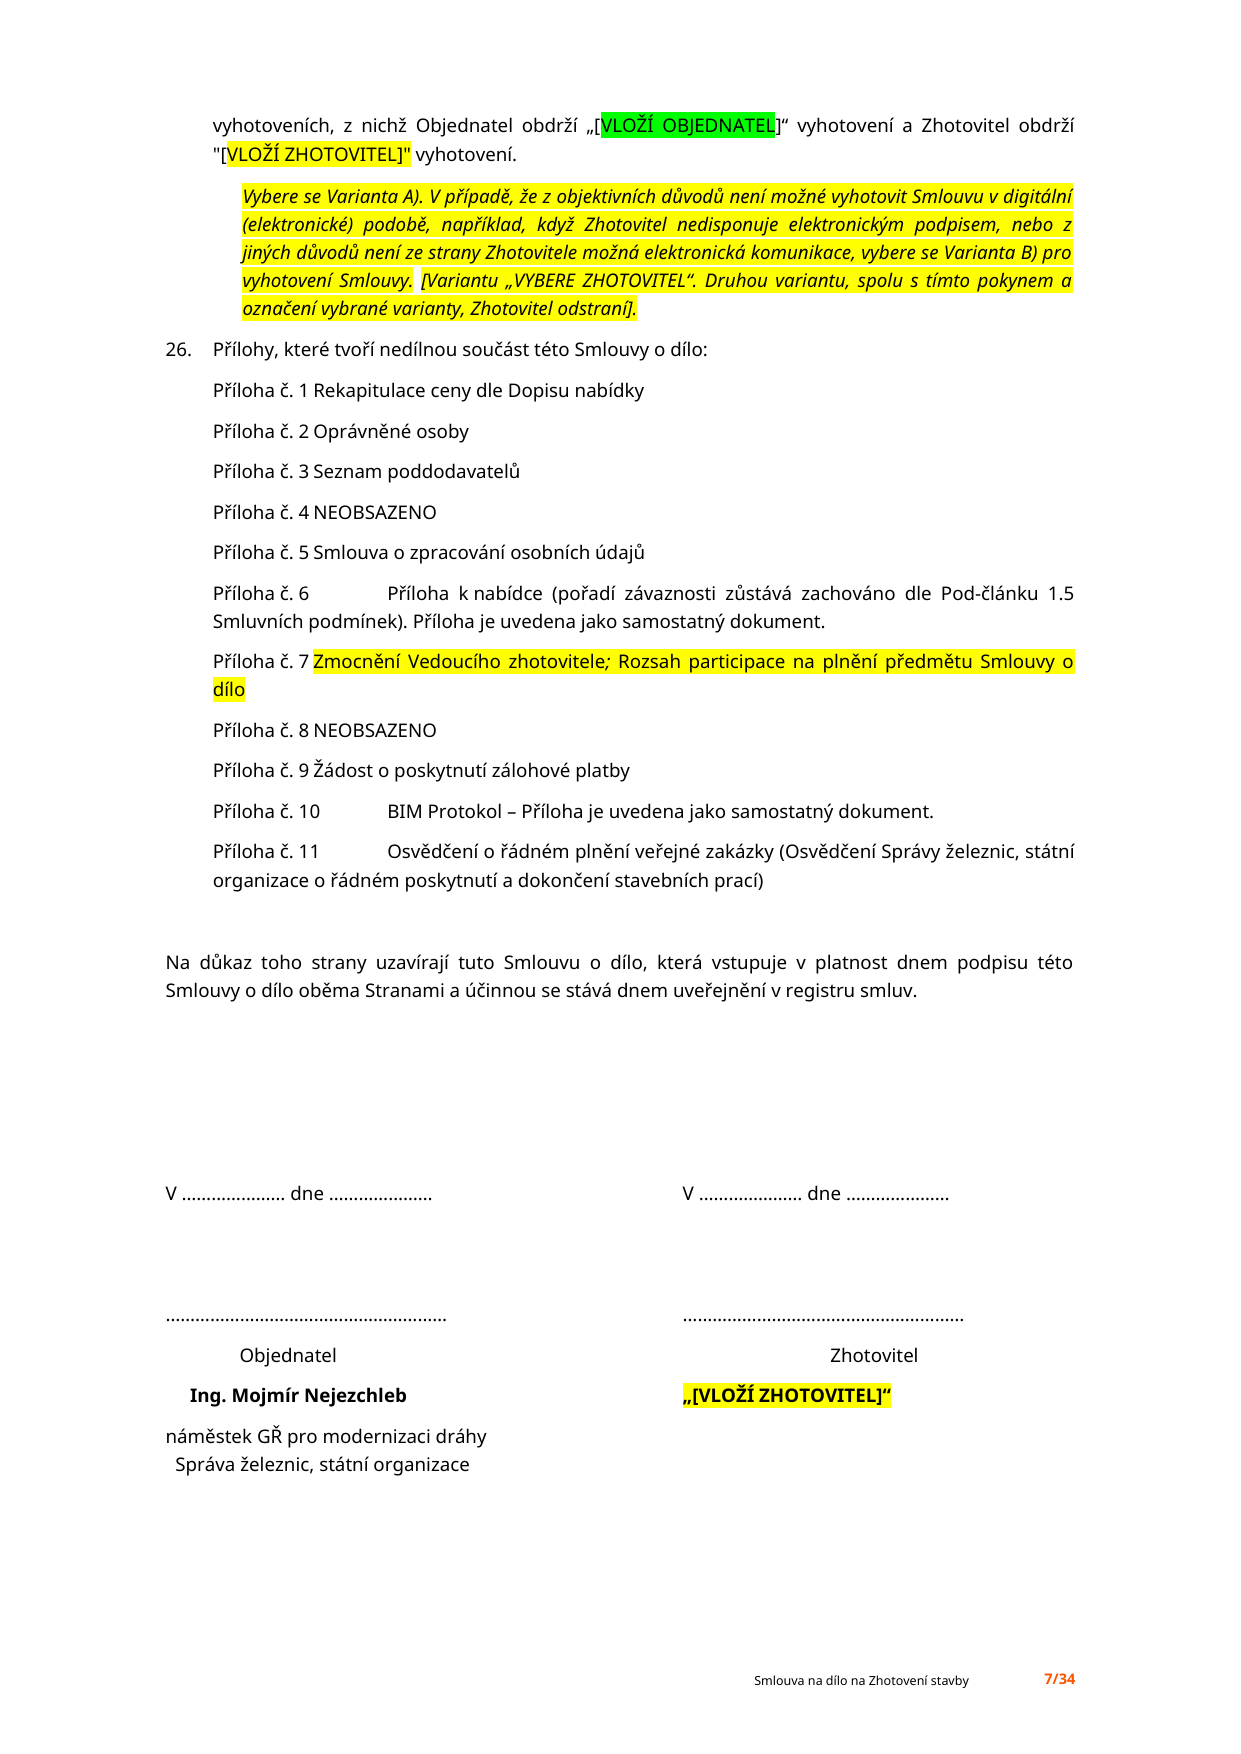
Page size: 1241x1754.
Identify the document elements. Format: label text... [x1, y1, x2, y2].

text Přílohy, které tvoří nedílnou součást této Smlouvy o dílo: [165, 336, 1075, 361]
text Správa železnic, státní organizace [165, 1451, 1075, 1476]
text náměstek GŘ pro modernizaci dráhy [165, 1423, 1075, 1448]
text Příloha č. 2 Oprávněné osoby [213, 418, 1075, 444]
text Příloha č. 3 Seznam poddodavatelů [213, 459, 1075, 484]
text V ………………… dne ………………… V ………………… dne ………………… [165, 1180, 1075, 1205]
text Příloha č. 8 NEOBSAZENO [213, 717, 1075, 743]
text Příloha č. 11 Osvědčení o řádném plnění veřejné zakázky (Osvědčení Správy železnic, státní organizace o řádném poskytnutí a dokončení stavebních prací) [213, 839, 1075, 892]
text Příloha č. 7 Zmocnění Vedoucího zhotovitele; Rozsah participace na plnění předmětu Smlouvy o dílo [213, 649, 1075, 702]
text Příloha č. 4 NEOBSAZENO [213, 499, 1075, 525]
text Příloha č. 10 BIM Protokol – Příloha je uvedena jako samostatný dokument. [213, 798, 1075, 824]
text Ing. Mojmír Nejezchleb „[VLOŽÍ ZHOTOVITEL]“ [165, 1382, 1075, 1408]
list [165, 112, 1075, 167]
list Vybere se Varianta A). V případě, že z objektivních důvodů není možné vyhotovit Smlouvu v digitální (elektronické) podobě, například, když Zhotovitel nedisponuje elektronickým podpisem, nebo z jiných důvodů není ze strany Zhotovitele možná elektronická komunikace, vybere se Varianta B) pro vyhotovení Smlouvy. [Variantu „VYBERE ZHOTOVITEL“. Druhou variantu, spolu s tímto pokynem a označení vybrané varianty, Zhotovitel odstraní]. [242, 183, 1075, 321]
text Příloha č. 6 Příloha k nabídce (pořadí závaznosti zůstává zachováno dle Pod-článku 1.5 Smluvních podmínek). Příloha je uvedena jako samostatný dokument. [213, 580, 1075, 634]
text Příloha č. 9 Žádost o poskytnutí zálohové platby [213, 758, 1075, 783]
text ………………………………………………… ………………………………………………… [165, 1301, 1075, 1327]
text Příloha č. 1 Rekapitulace ceny dle Dopisu nabídky [213, 378, 1075, 403]
text Na důkaz toho strany uzavírají tuto Smlouvu o dílo, která vstupuje v platnost dnem podpisu této Smlouvy o dílo oběma Stranami a účinnou se stává dnem uveřejnění v registru smluv. [165, 949, 1075, 1003]
text Příloha č. 5 Smlouva o zpracování osobních údajů [213, 540, 1075, 565]
text Objednatel Zhotovitel [165, 1342, 1075, 1367]
